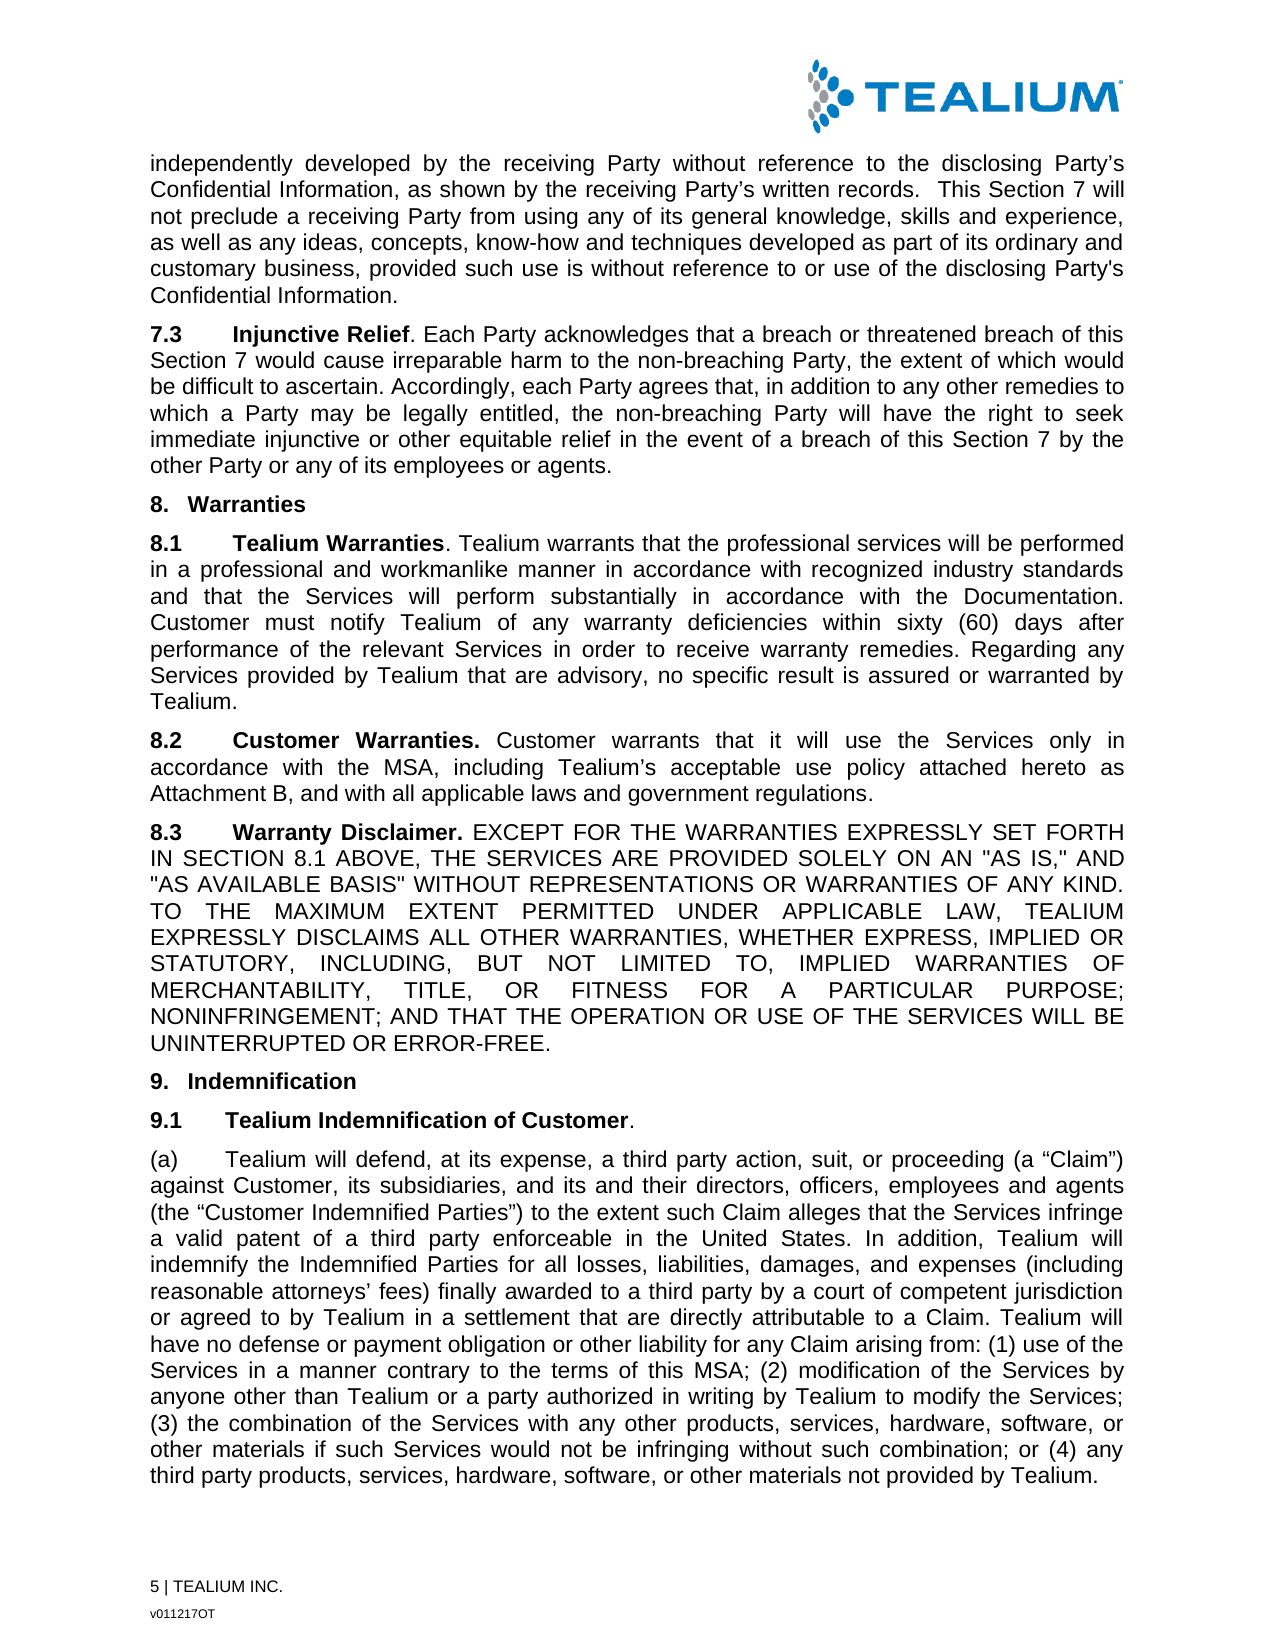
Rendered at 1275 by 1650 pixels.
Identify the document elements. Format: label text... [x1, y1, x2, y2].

text (a) Tealium will defend, at its expense, a third party action, suit, or proceeding (a “Claim”) against Customer, its subsidiaries, and its and their directors, officers, employees and agents (the “Customer Indemnified Parties”) to the extent such Claim alleges that the Services infringe a valid patent of a third party enforceable in the United States. In addition, Tealium will indemnify the Indemnified Parties for all losses, liabilities, damages, and expenses (including reasonable attorneys’ fees) finally awarded to a third party by a court of competent jurisdiction or agreed to by Tealium in a settlement that are directly attributable to a Claim. Tealium will have no defense or payment obligation or other liability for any Claim arising from: (1) use of the Services in a manner contrary to the terms of this MSA; (2) modification of the Services by anyone other than Tealium or a party authorized in writing by Tealium to modify the Services; (3) the combination of the Services with any other products, services, hardware, software, or other materials if such Services would not be infringing without such combination; or (4) any third party products, services, hardware, software, or other materials not provided by Tealium. [150, 1146, 1125, 1489]
list Warranty Disclaimer. EXCEPT FOR THE WARRANTIES EXPRESSLY SET FORTH IN SECTION 8.1 ABOVE, THE SERVICES ARE PROVIDED SOLELY ON AN "AS IS," AND "AS AVAILABLE BASIS" WITHOUT REPRESENTATIONS OR WARRANTIES OF ANY KIND. TO THE MAXIMUM EXTENT PERMITTED UNDER APPLICABLE LAW, TEALIUM EXPRESSLY DISCLAIMS ALL OTHER WARRANTIES, WHETHER EXPRESS, IMPLIED OR STATUTORY, INCLUDING, BUT NOT LIMITED TO, IMPLIED WARRANTIES OF MERCHANTABILITY, TITLE, OR FITNESS FOR A PARTICULAR PURPOSE; NONINFRINGEMENT; AND THAT THE OPERATION OR USE OF THE SERVICES WILL BE UNINTERRUPTED OR ERROR-FREE. [150, 819, 1125, 1056]
picture [804, 55, 1125, 138]
list Customer Warranties. Customer warrants that it will use the Services only in accordance with the MSA, including Tealium’s acceptable use policy attached hereto as Attachment B, and with all applicable laws and government regulations. [150, 727, 1125, 806]
list Injunctive Relief. Each Party acknowledges that a breach or threatened breach of this Section 7 would cause irreparable harm to the non-breaching Party, the extent of which would be difficult to ascertain. Accordingly, each Party agrees that, in addition to any other remedies to which a Party may be legally entitled, the non-breaching Party will have the right to seek immediate injunctive or other equitable relief in the event of a breach of this Section 7 by the other Party or any of its employees or agents. [150, 321, 1125, 479]
text 9.1 Tealium Indemnification of Customer. [150, 1107, 1125, 1133]
list Warranties [150, 491, 1125, 518]
list Tealium Warranties. Tealium warrants that the professional services will be performed in a professional and workmanlike manner in accordance with recognized industry standards and that the Services will perform substantially in accordance with the Documentation. Customer must notify Tealium of any warranty deficiencies within sixty (60) days after performance of the relevant Services in order to receive warranty remedies. Regarding any Services provided by Tealium that are advisory, no specific result is assured or warranted by Tealium. [150, 530, 1125, 714]
list Indemnification [150, 1068, 1125, 1095]
